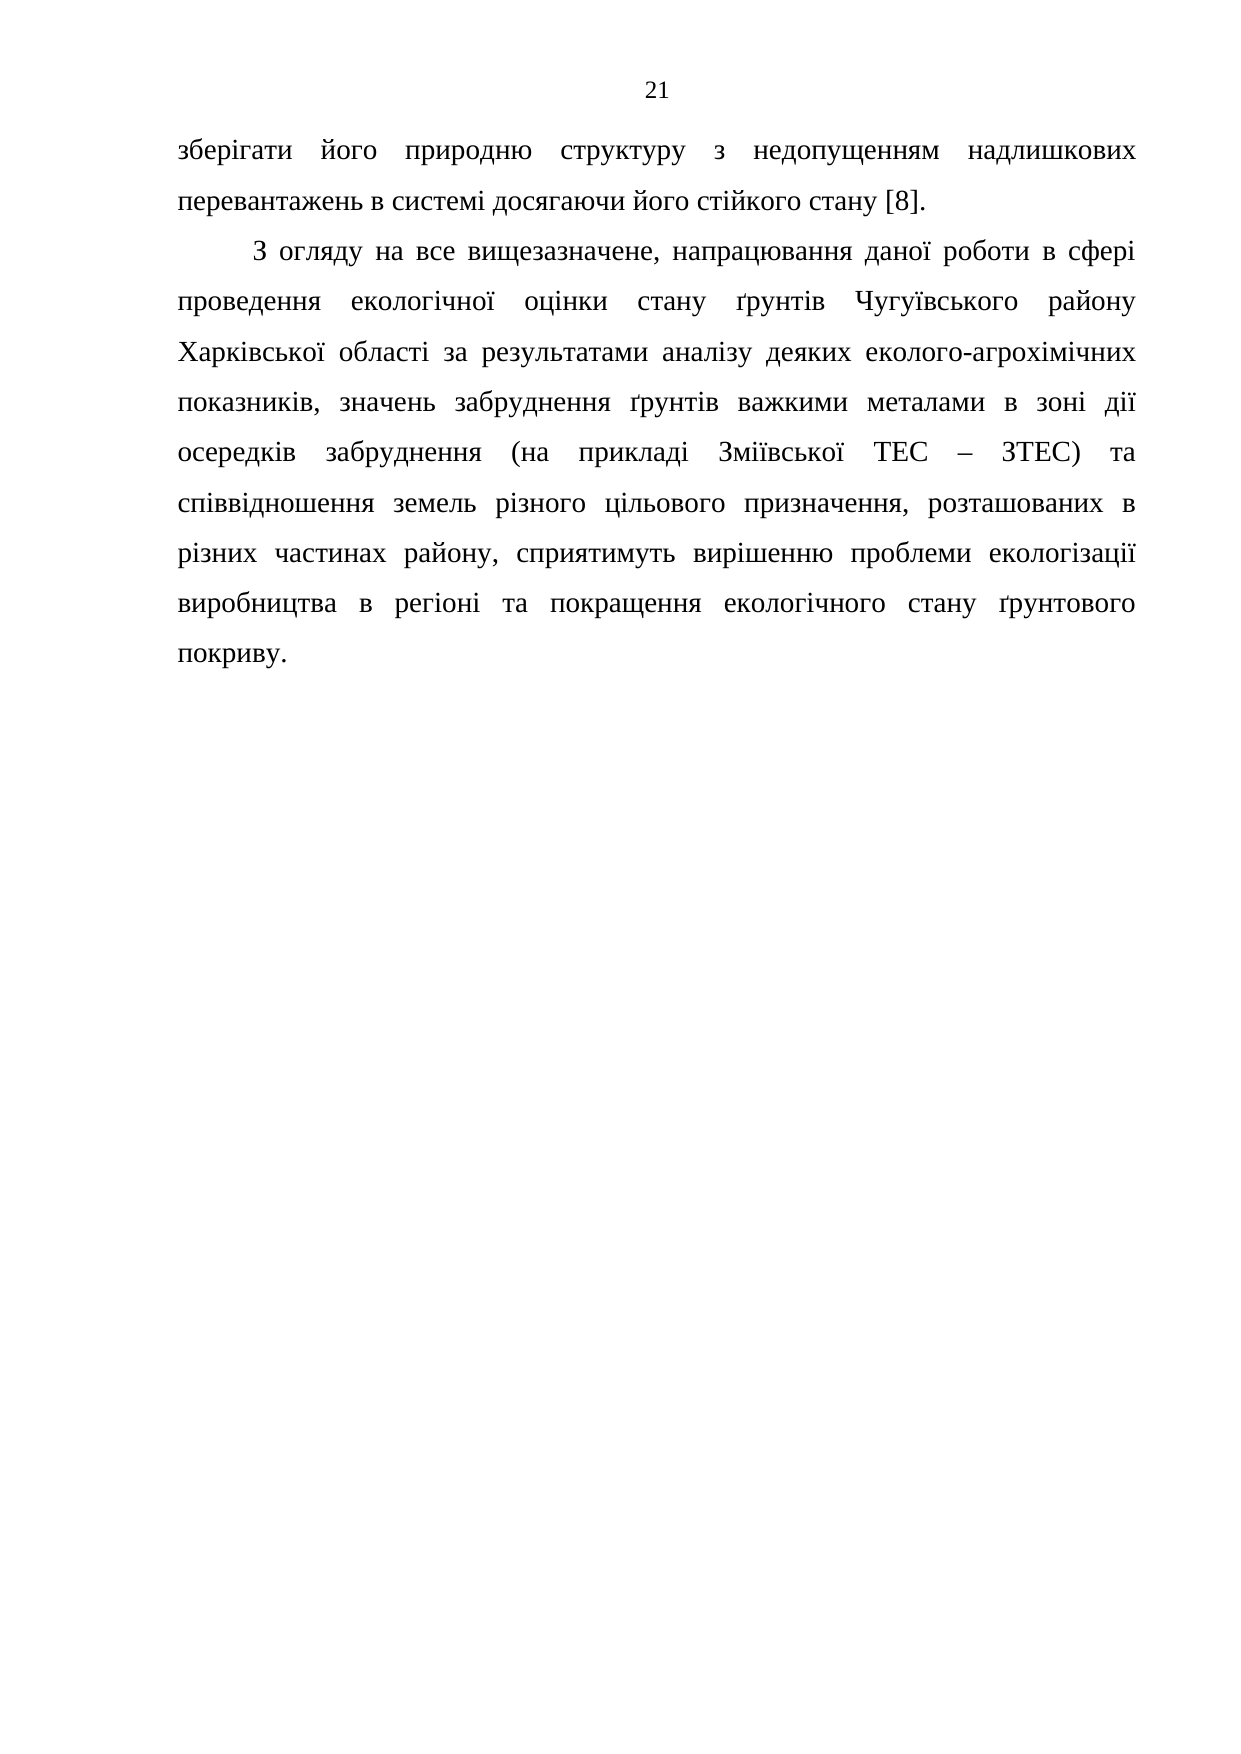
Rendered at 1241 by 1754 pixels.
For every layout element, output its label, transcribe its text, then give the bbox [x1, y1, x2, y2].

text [177, 132, 1137, 216]
text З огляду на все вищезазначене, напрацювання даної роботи в сфері проведення екологічної оцінки стану ґрунтів Чугуївського району Харківської області за результатами аналізу деяких еколого-агрохімічних показників, значень забруднення ґрунтів важкими металами в зоні дії осередків забруднення (на прикладі Зміївської ТЕС – ЗТЕС) та співвідношення земель різного цільового призначення, розташованих в різних частинах району, сприятимуть вирішенню проблеми екологізації виробництва в регіоні та покращення екологічного стану ґрунтового покриву. [177, 233, 1137, 669]
